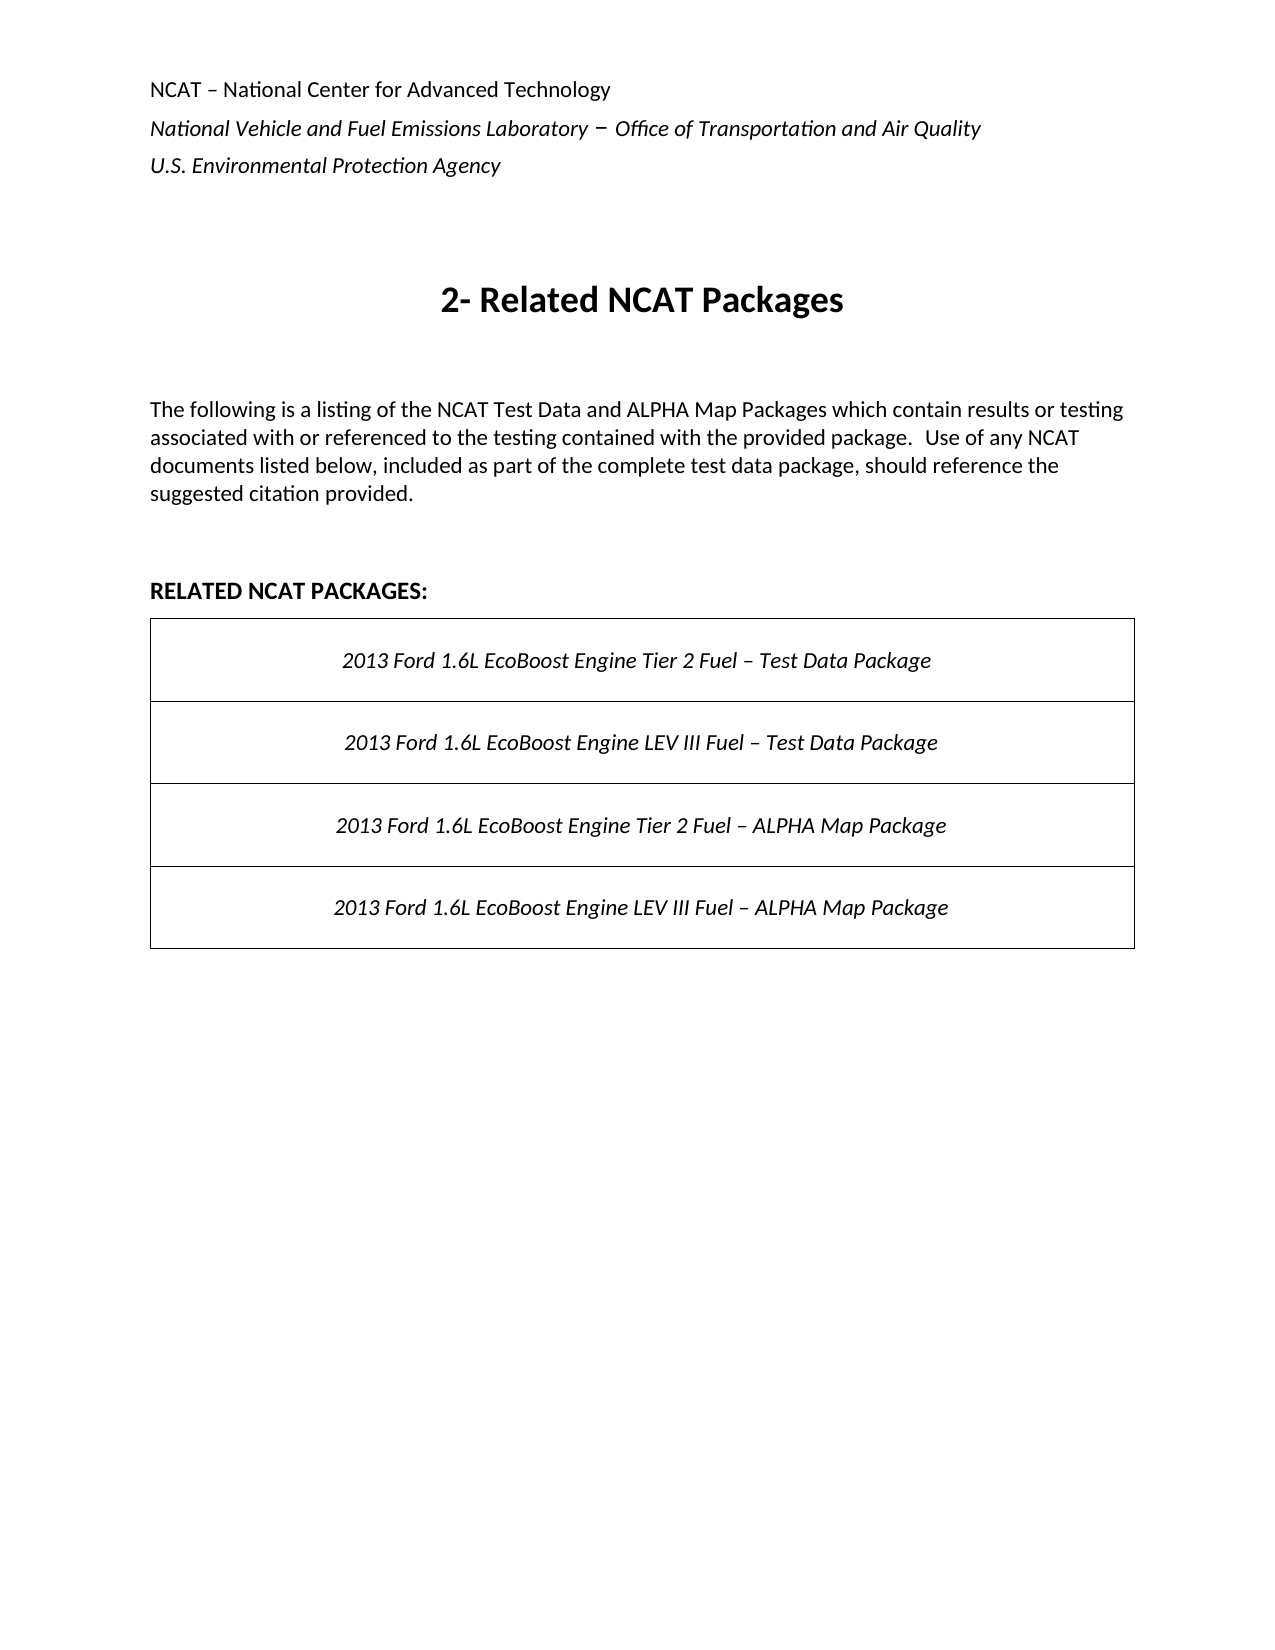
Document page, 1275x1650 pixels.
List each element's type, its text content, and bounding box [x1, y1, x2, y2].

table_header 2013 Ford 1.6L EcoBoost Engine Tier 2 Fuel – Test Data Package [151, 619, 1134, 701]
text RELATED NCAT PACKAGES: [150, 575, 1125, 606]
table_cell 2013 Ford 1.6L EcoBoost Engine LEV III Fuel – Test Data Package [151, 702, 1134, 783]
table_cell 2013 Ford 1.6L EcoBoost Engine Tier 2 Fuel – ALPHA Map Package [151, 784, 1134, 866]
text The following is a listing of the NCAT Test Data and ALPHA Map Packages which contain results or testing associated with or referenced to the testing contained with the provided package. Use of any NCAT documents listed below, included as part of the complete test data package, should reference the suggested citation provided. [150, 395, 1125, 507]
table_cell 2013 Ford 1.6L EcoBoost Engine LEV III Fuel – ALPHA Map Package [151, 867, 1134, 948]
text 2- Related NCAT Packages [131, 276, 1153, 322]
